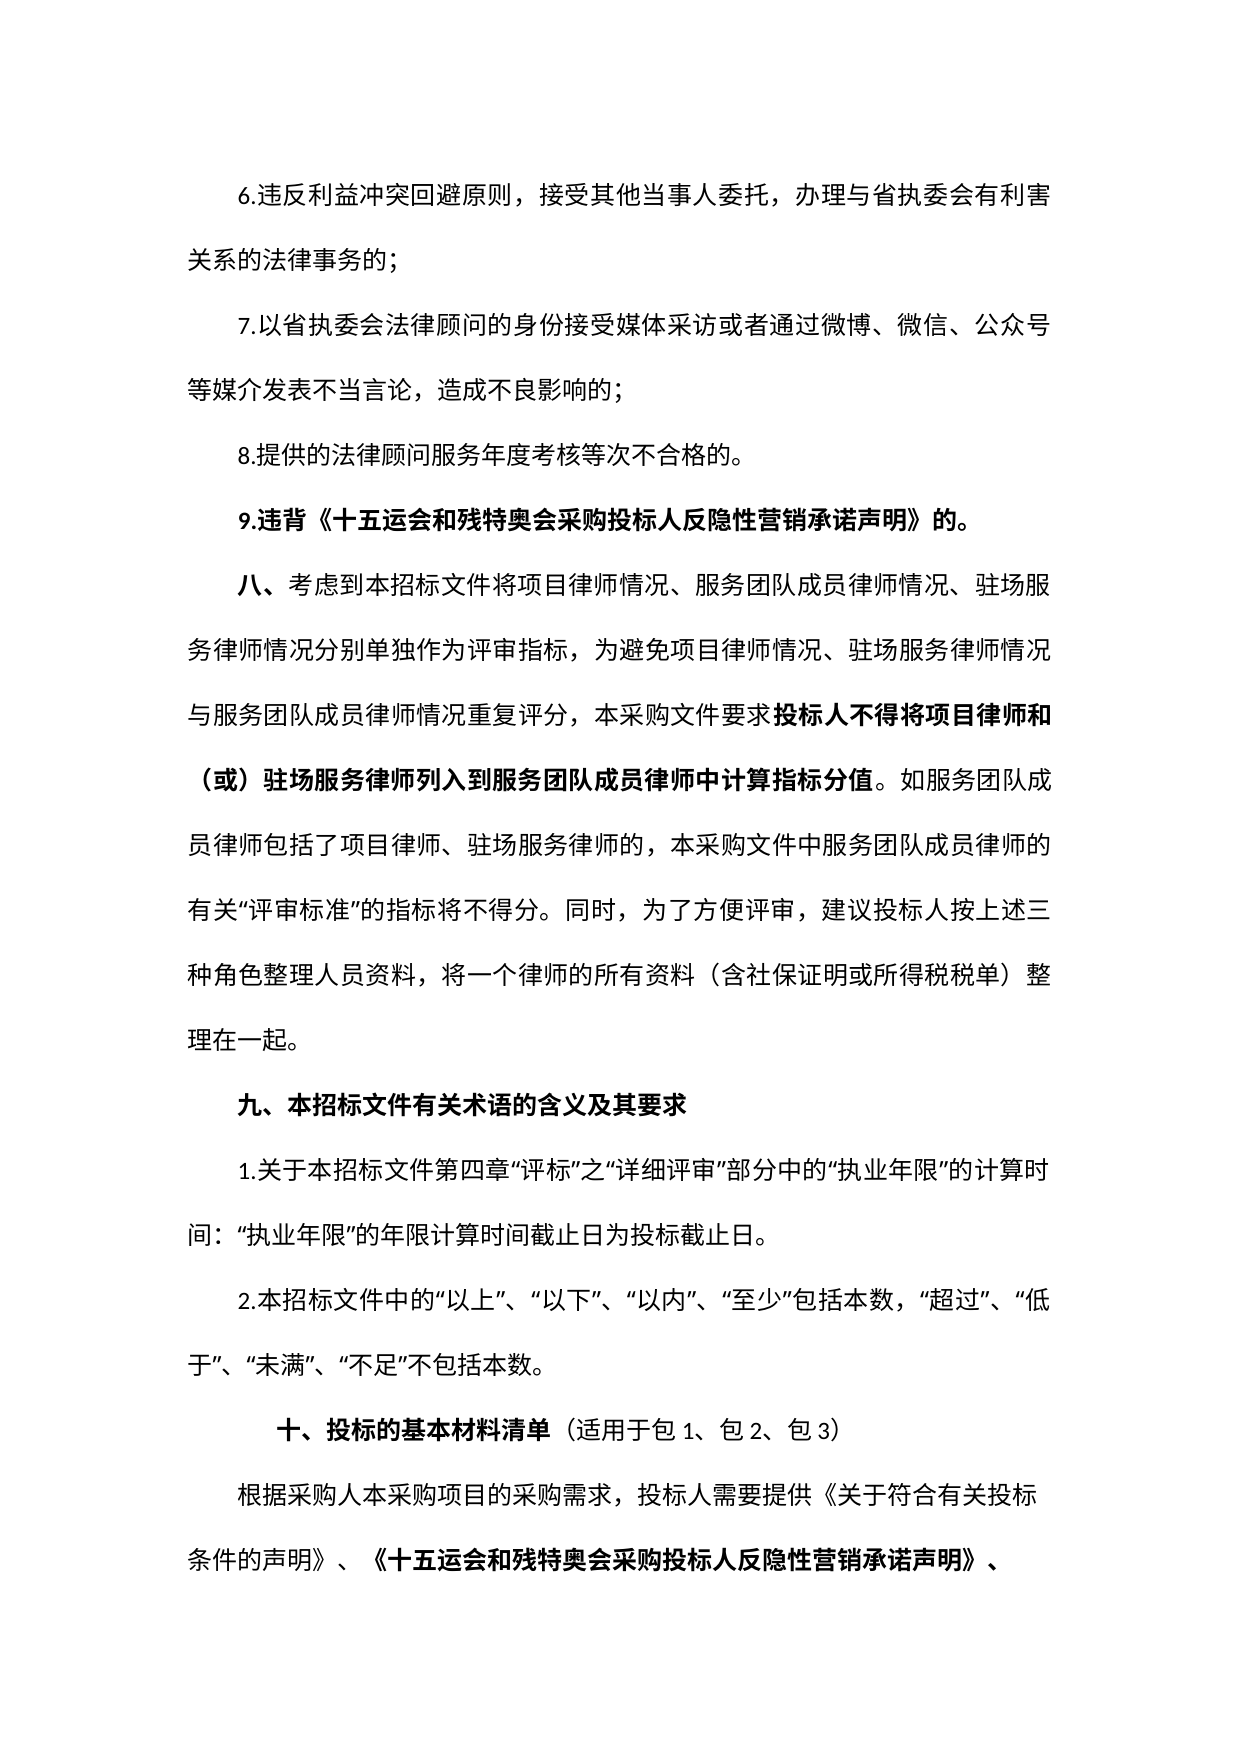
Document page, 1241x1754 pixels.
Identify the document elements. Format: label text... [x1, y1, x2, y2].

text 八、考虑到本招标文件将项目律师情况、服务团队成员律师情况、驻场服务律师情况分别单独作为评审指标，为避免项目律师情况、驻场服务律师情况与服务团队成员律师情况重复评分，本采购文件要求投标人不得将项目律师和（或）驻场服务律师列入到服务团队成员律师中计算指标分值。如服务团队成员律师包括了项目律师、驻场服务律师的，本采购文件中服务团队成员律师的有关“评审标准”的指标将不得分。同时，为了方便评审，建议投标人按上述三种角色整理人员资料，将一个律师的所有资料（含社保证明或所得税税单）整理在一起。 [187, 552, 1053, 1072]
text 7.以省执委会法律顾问的身份接受媒体采访或者通过微博、微信、公众号等媒介发表不当言论，造成不良影响的； [187, 292, 1053, 422]
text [187, 1462, 1053, 1592]
text 9.违背《十五运会和残特奥会采购投标人反隐性营销承诺声明》的。 [187, 487, 1053, 552]
text 8.提供的法律顾问服务年度考核等次不合格的。 [187, 422, 1053, 487]
text 九、本招标文件有关术语的含义及其要求 [187, 1072, 1053, 1137]
text 十、投标的基本材料清单（适用于包1、包2、包3） [277, 1397, 1053, 1462]
text 6.违反利益冲突回避原则，接受其他当事人委托，办理与省执委会有利害关系的法律事务的； [187, 162, 1053, 292]
text 1.关于本招标文件第四章“评标”之“详细评审”部分中的“执业年限”的计算时间：“执业年限”的年限计算时间截止日为投标截止日。 [187, 1137, 1053, 1267]
text 2.本招标文件中的“以上”、“以下”、“以内”、“至少”包括本数，“超过”、“低于”、“未满”、“不足”不包括本数。 [187, 1267, 1053, 1397]
